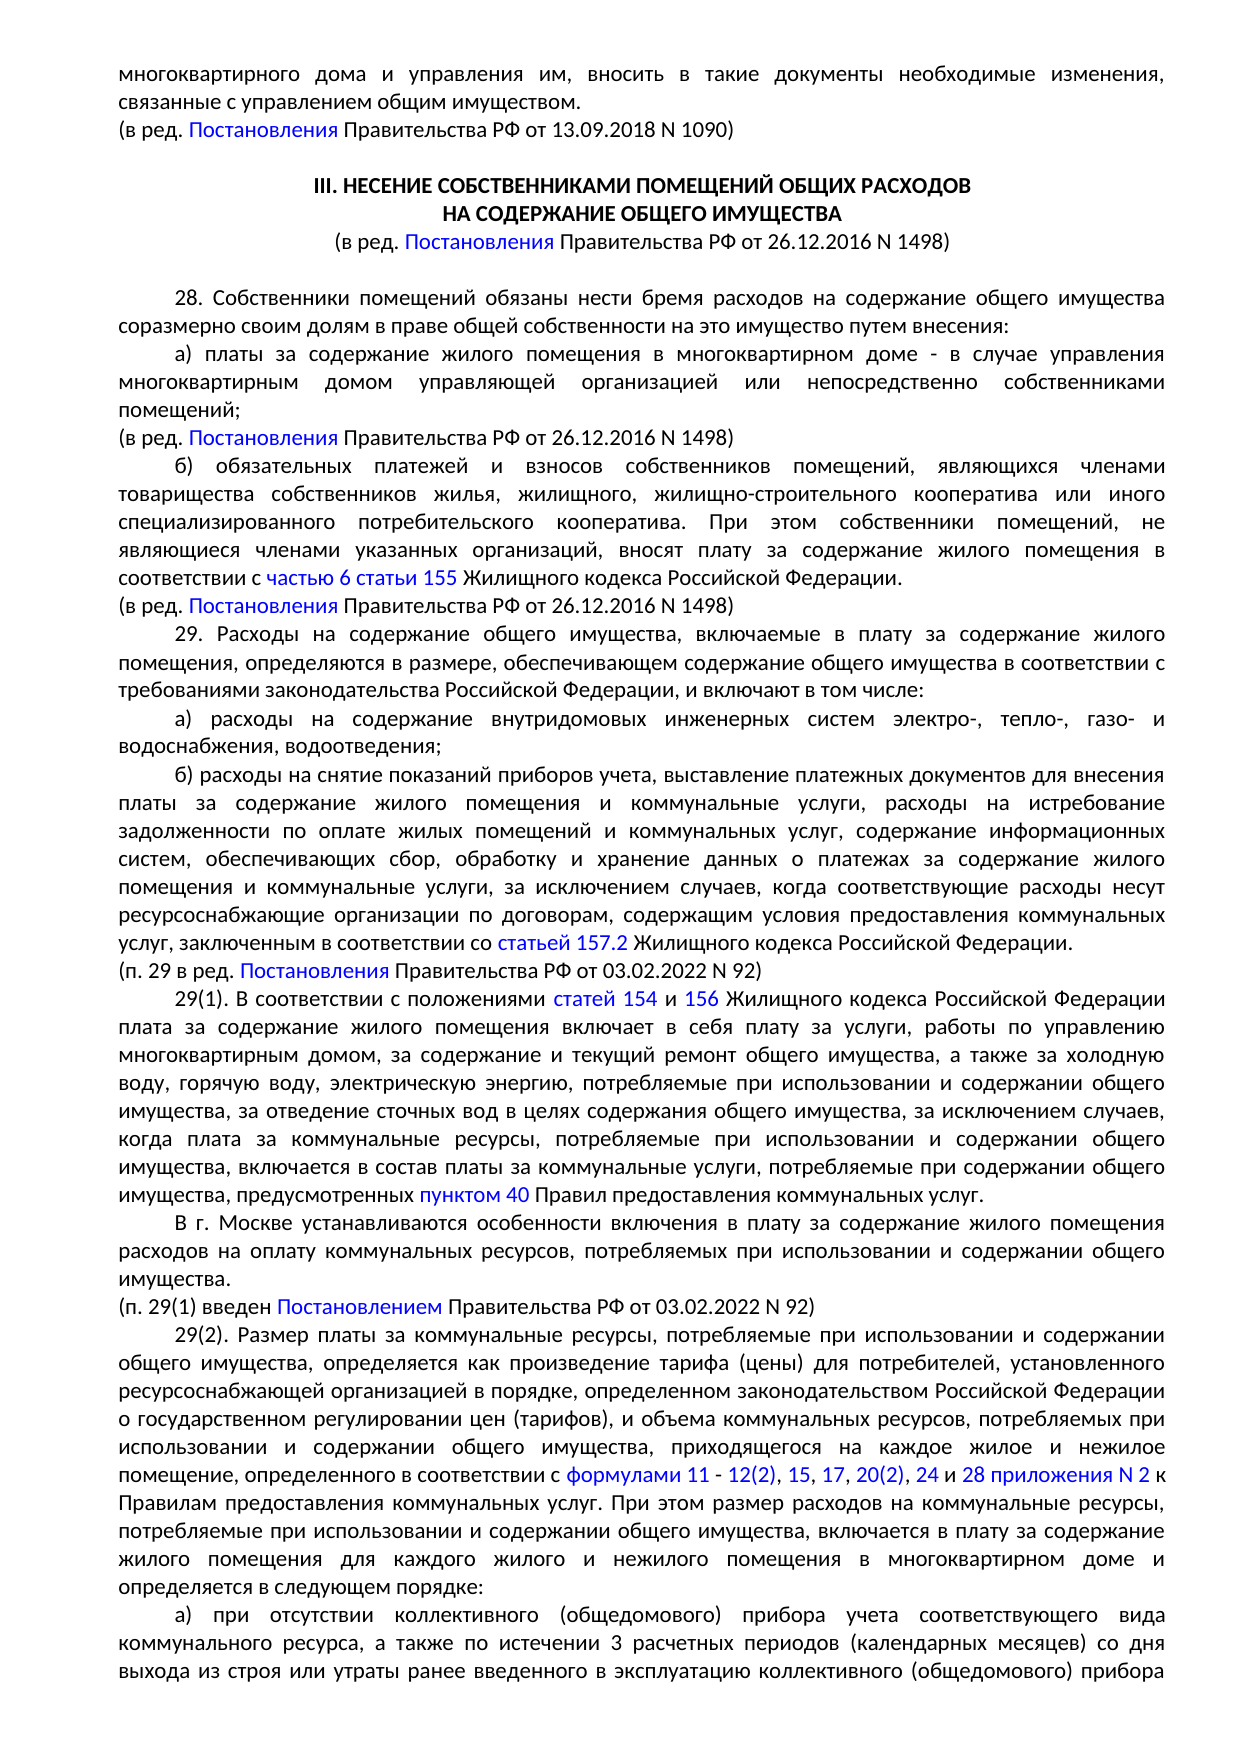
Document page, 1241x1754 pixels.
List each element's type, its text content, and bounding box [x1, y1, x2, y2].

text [118, 1600, 1167, 1684]
text (в ред. Постановления Правительства РФ от 26.12.2016 N 1498) [118, 423, 1167, 451]
text 29(2). Размер платы за коммунальные ресурсы, потребляемые при использовании и содержании общего имущества, определяется как произведение тарифа (цены) для потребителей, установленного ресурсоснабжающей организацией в порядке, определенном законодательством Российской Федерации о государственном регулировании цен (тарифов), и объема коммунальных ресурсов, потребляемых при использовании и содержании общего имущества, приходящегося на каждое жилое и нежилое помещение, определенного в соответствии с формулами 11 - 12(2), 15, 17, 20(2), 24 и 28 приложения N 2 к Правилам предоставления коммунальных услуг. При этом размер расходов на коммунальные ресурсы, потребляемые при использовании и содержании общего имущества, включается в плату за содержание жилого помещения для каждого жилого и нежилого помещения в многоквартирном доме и определяется в следующем порядке: [118, 1320, 1167, 1600]
text а) платы за содержание жилого помещения в многоквартирном доме - в случае управления многоквартирным домом управляющей организацией или непосредственно собственниками помещений; [118, 339, 1167, 423]
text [118, 59, 1167, 115]
text (в ред. Постановления Правительства РФ от 13.09.2018 N 1090) [118, 115, 1167, 143]
text (в ред. Постановления Правительства РФ от 26.12.2016 N 1498) [118, 227, 1167, 255]
title НА СОДЕРЖАНИЕ ОБЩЕГО ИМУЩЕСТВА [118, 199, 1167, 227]
text (п. 29(1) введен Постановлением Правительства РФ от 03.02.2022 N 92) [118, 1292, 1167, 1320]
text (п. 29 в ред. Постановления Правительства РФ от 03.02.2022 N 92) [118, 956, 1167, 984]
text б) расходы на снятие показаний приборов учета, выставление платежных документов для внесения платы за содержание жилого помещения и коммунальные услуги, расходы на истребование задолженности по оплате жилых помещений и коммунальных услуг, содержание информационных систем, обеспечивающих сбор, обработку и хранение данных о платежах за содержание жилого помещения и коммунальные услуги, за исключением случаев, когда соответствующие расходы несут ресурсоснабжающие организации по договорам, содержащим условия предоставления коммунальных услуг, заключенным в соответствии со статьей 157.2 Жилищного кодекса Российской Федерации. [118, 760, 1167, 956]
text (в ред. Постановления Правительства РФ от 26.12.2016 N 1498) [118, 592, 1167, 619]
title III. НЕСЕНИЕ СОБСТВЕННИКАМИ ПОМЕЩЕНИЙ ОБЩИХ РАСХОДОВ [118, 171, 1167, 199]
text 28. Собственники помещений обязаны нести бремя расходов на содержание общего имущества соразмерно своим долям в праве общей собственности на это имущество путем внесения: [118, 283, 1167, 339]
text 29. Расходы на содержание общего имущества, включаемые в плату за содержание жилого помещения, определяются в размере, обеспечивающем содержание общего имущества в соответствии с требованиями законодательства Российской Федерации, и включают в том числе: [118, 619, 1167, 704]
text 29(1). В соответствии с положениями статей 154 и 156 Жилищного кодекса Российской Федерации плата за содержание жилого помещения включает в себя плату за услуги, работы по управлению многоквартирным домом, за содержание и текущий ремонт общего имущества, а также за холодную воду, горячую воду, электрическую энергию, потребляемые при использовании и содержании общего имущества, за отведение сточных вод в целях содержания общего имущества, за исключением случаев, когда плата за коммунальные ресурсы, потребляемые при использовании и содержании общего имущества, включается в состав платы за коммунальные услуги, потребляемые при содержании общего имущества, предусмотренных пунктом 40 Правил предоставления коммунальных услуг. [118, 984, 1167, 1208]
text б) обязательных платежей и взносов собственников помещений, являющихся членами товарищества собственников жилья, жилищного, жилищно-строительного кооператива или иного специализированного потребительского кооператива. При этом собственники помещений, не являющиеся членами указанных организаций, вносят плату за содержание жилого помещения в соответствии с частью 6 статьи 155 Жилищного кодекса Российской Федерации. [118, 451, 1167, 592]
text а) расходы на содержание внутридомовых инженерных систем электро-, тепло-, газо- и водоснабжения, водоотведения; [118, 704, 1167, 760]
text В г. Москве устанавливаются особенности включения в плату за содержание жилого помещения расходов на оплату коммунальных ресурсов, потребляемых при использовании и содержании общего имущества. [118, 1208, 1167, 1292]
